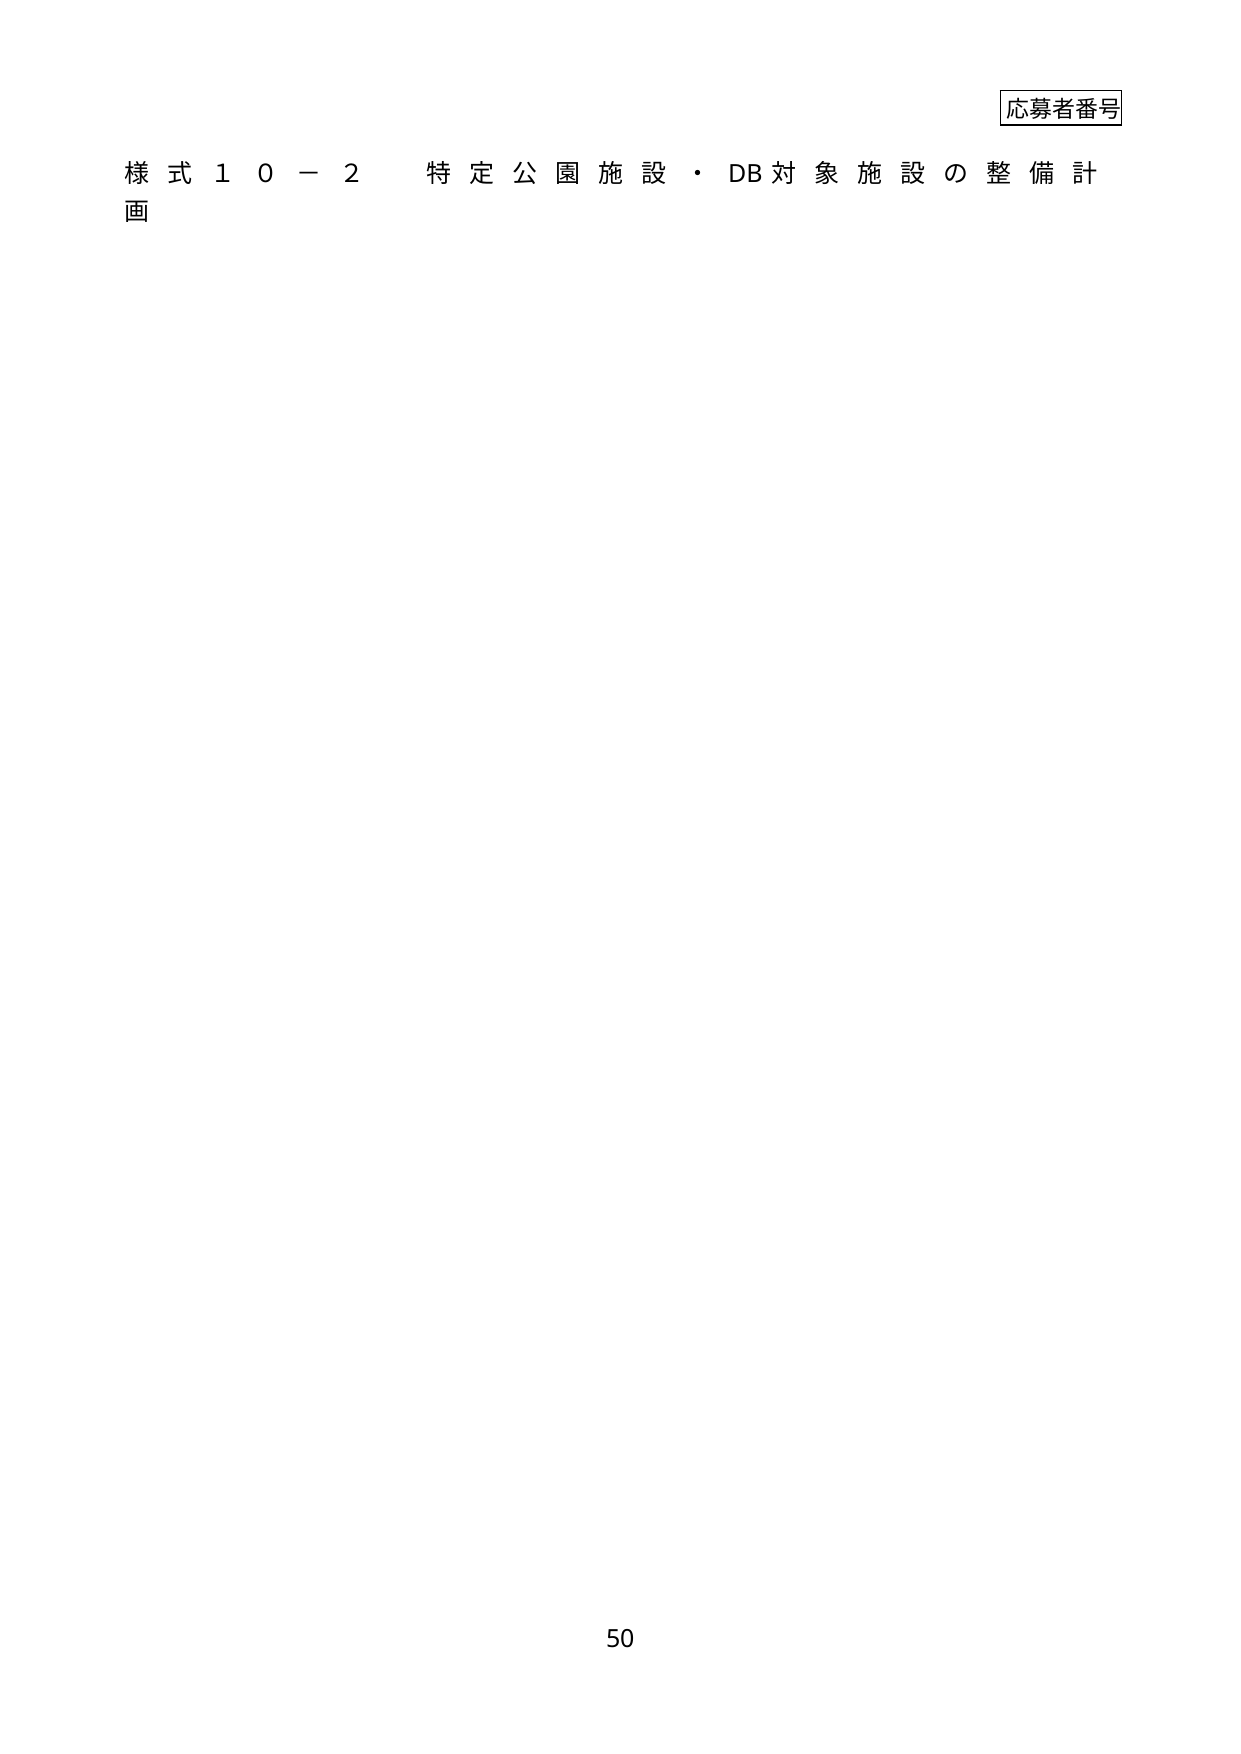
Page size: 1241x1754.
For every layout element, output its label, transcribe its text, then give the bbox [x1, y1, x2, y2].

subtitle 様式１０－２ 特定公園施設・DB対象施設の整備計画 [124, 153, 1116, 228]
